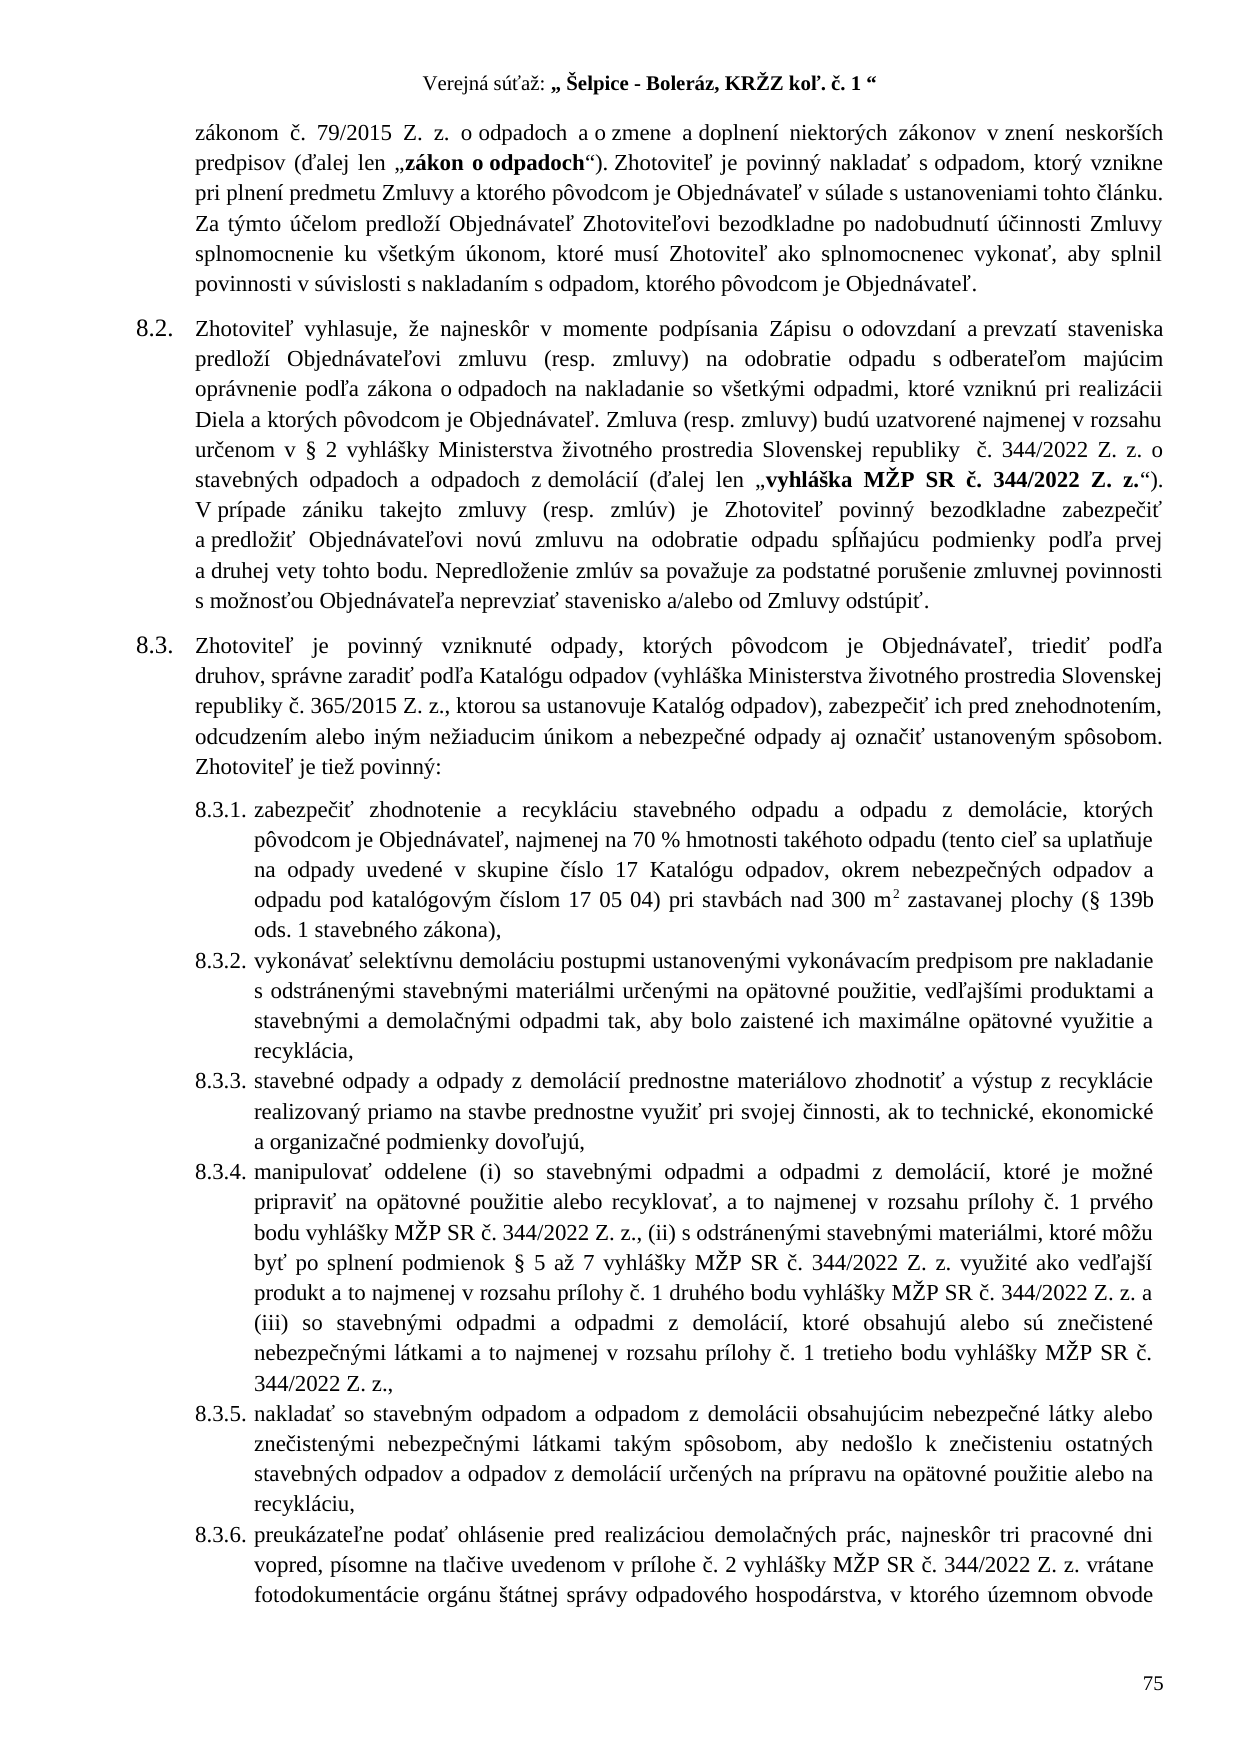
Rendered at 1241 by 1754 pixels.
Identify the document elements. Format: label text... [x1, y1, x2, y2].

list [136, 119, 1163, 296]
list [195, 1521, 1155, 1607]
list zabezpečiť zhodnotenie a recykláciu stavebného odpadu a odpadu z demolácie, ktorých pôvodcom je Objednávateľ, najmenej na 70 % hmotnosti takéhoto odpadu (tento cieľ sa uplatňuje na odpady uvedené v skupine číslo 17 Katalógu odpadov, okrem nebezpečných odpadov a odpadu pod katalógovým číslom 17 05 04) pri stavbách nad 300 m2 zastavanej plochy (§ 139b ods. 1 stavebného zákona), [195, 796, 1154, 943]
list vykonávať selektívnu demoláciu postupmi ustanovenými vykonávacím predpisom pre nakladanie s odstránenými stavebnými materiálmi určenými na opätovné použitie, vedľajšími produktami a stavebnými a demolačnými odpadmi tak, aby bolo zaistené ich maximálne opätovné využitie a recyklácia, [195, 947, 1155, 1064]
list Zhotoviteľ vyhlasuje, že najneskôr v momente podpísania Zápisu o odovzdaní a prevzatí staveniska predloží Objednávateľovi zmluvu (resp. zmluvy) na odobratie odpadu s odberateľom majúcim oprávnenie podľa zákona o odpadoch na nakladanie so všetkými odpadmi, ktoré vzniknú pri realizácii Diela a ktorých pôvodcom je Objednávateľ. Zmluva (resp. zmluvy) budú uzatvorené najmenej v rozsahu určenom v § 2 vyhlášky Ministerstva životného prostredia Slovenskej republiky č. 344/2022 Z. z. o stavebných odpadoch a odpadoch z demolácií (ďalej len „vyhláška MŽP SR č. 344/2022 Z. z.“). V prípade zániku takejto zmluvy (resp. zmlúv) je Zhotoviteľ povinný bezodkladne zabezpečiť a predložiť Objednávateľovi novú zmluvu na odobratie odpadu spĺňajúcu podmienky podľa prvej a druhej vety tohto bodu. Nepredloženie zmlúv sa považuje za podstatné porušenie zmluvnej povinnosti s možnosťou Objednávateľa neprevziať stavenisko a/alebo od Zmluvy odstúpiť. [136, 313, 1163, 613]
list manipulovať oddelene (i) so stavebnými odpadmi a odpadmi z demolácií, ktoré je možné pripraviť na opätovné použitie alebo recyklovať, a to najmenej v rozsahu prílohy č. 1 prvého bodu vyhlášky MŽP SR č. 344/2022 Z. z., (ii) s odstránenými stavebnými materiálmi, ktoré môžu byť po splnení podmienok § 5 až 7 vyhlášky MŽP SR č. 344/2022 Z. z. využité ako vedľajší produkt a to najmenej v rozsahu prílohy č. 1 druhého bodu vyhlášky MŽP SR č. 344/2022 Z. z. a (iii) so stavebnými odpadmi a odpadmi z demolácií, ktoré obsahujú alebo sú znečistené nebezpečnými látkami a to najmenej v rozsahu prílohy č. 1 tretieho bodu vyhlášky MŽP SR č. 344/2022 Z. z., [195, 1158, 1155, 1396]
list stavebné odpady a odpady z demolácií prednostne materiálovo zhodnotiť a výstup z recyklácie realizovaný priamo na stavbe prednostne využiť pri svojej činnosti, ak to technické, ekonomické a organizačné podmienky dovoľujú, [195, 1067, 1155, 1154]
list Zhotoviteľ je povinný vzniknuté odpady, ktorých pôvodcom je Objednávateľ, triediť podľa druhov, správne zaradiť podľa Katalógu odpadov (vyhláška Ministerstva životného prostredia Slovenskej republiky č. 365/2015 Z. z., ktorou sa ustanovuje Katalóg odpadov), zabezpečiť ich pred znehodnotením, odcudzením alebo iným nežiaducim únikom a nebezpečné odpady aj označiť ustanoveným spôsobom. Zhotoviteľ je tiež povinný: [136, 630, 1163, 779]
list nakladať so stavebným odpadom a odpadom z demolácii obsahujúcim nebezpečné látky alebo znečistenými nebezpečnými látkami takým spôsobom, aby nedošlo k znečisteniu ostatných stavebných odpadov a odpadov z demolácií určených na prípravu na opätovné použitie alebo na recykláciu, [195, 1400, 1155, 1517]
